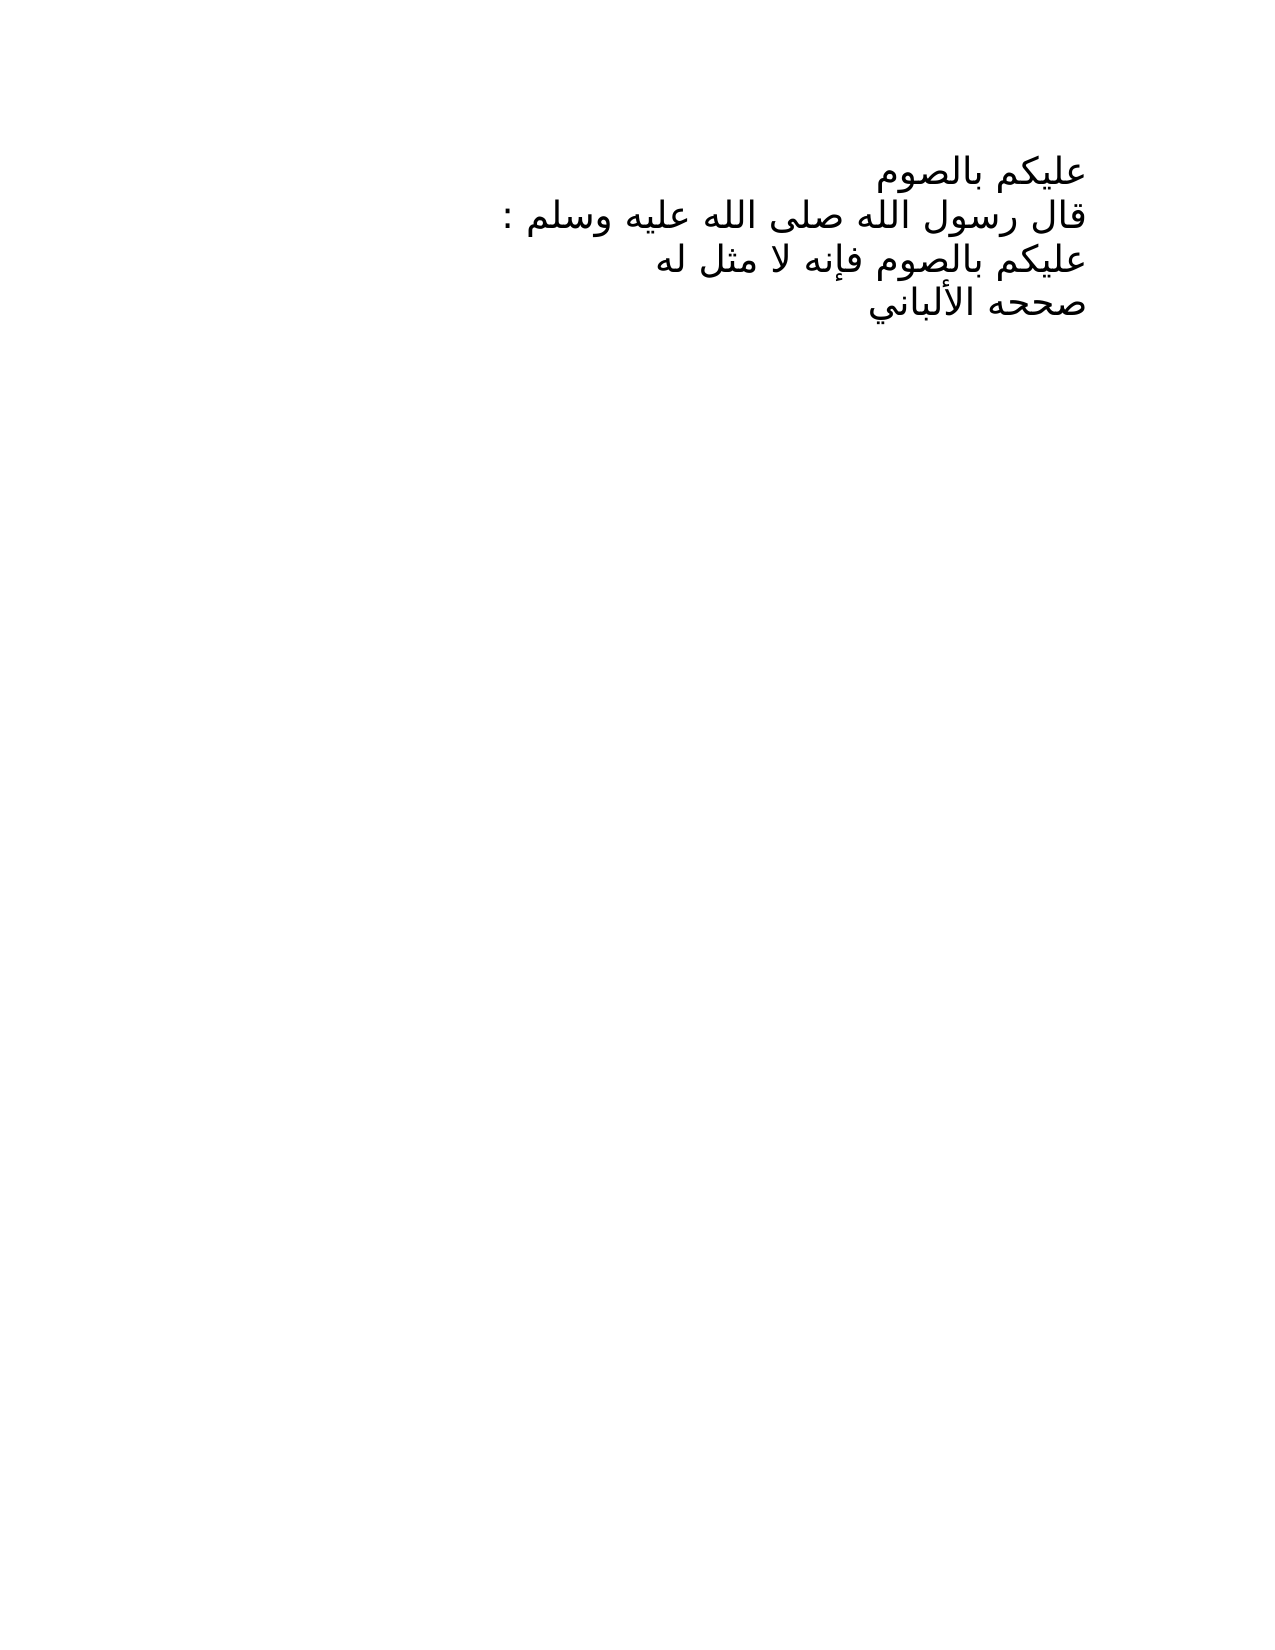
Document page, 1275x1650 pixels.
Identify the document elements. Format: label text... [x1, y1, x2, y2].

text قال رسول الله صلى الله عليه وسلم : [187, 194, 1087, 237]
text عليكم بالصوم [187, 150, 1087, 194]
text صححه الألباني [187, 281, 1087, 324]
text عليكم بالصوم فإنه لا مثل له [187, 237, 1087, 281]
